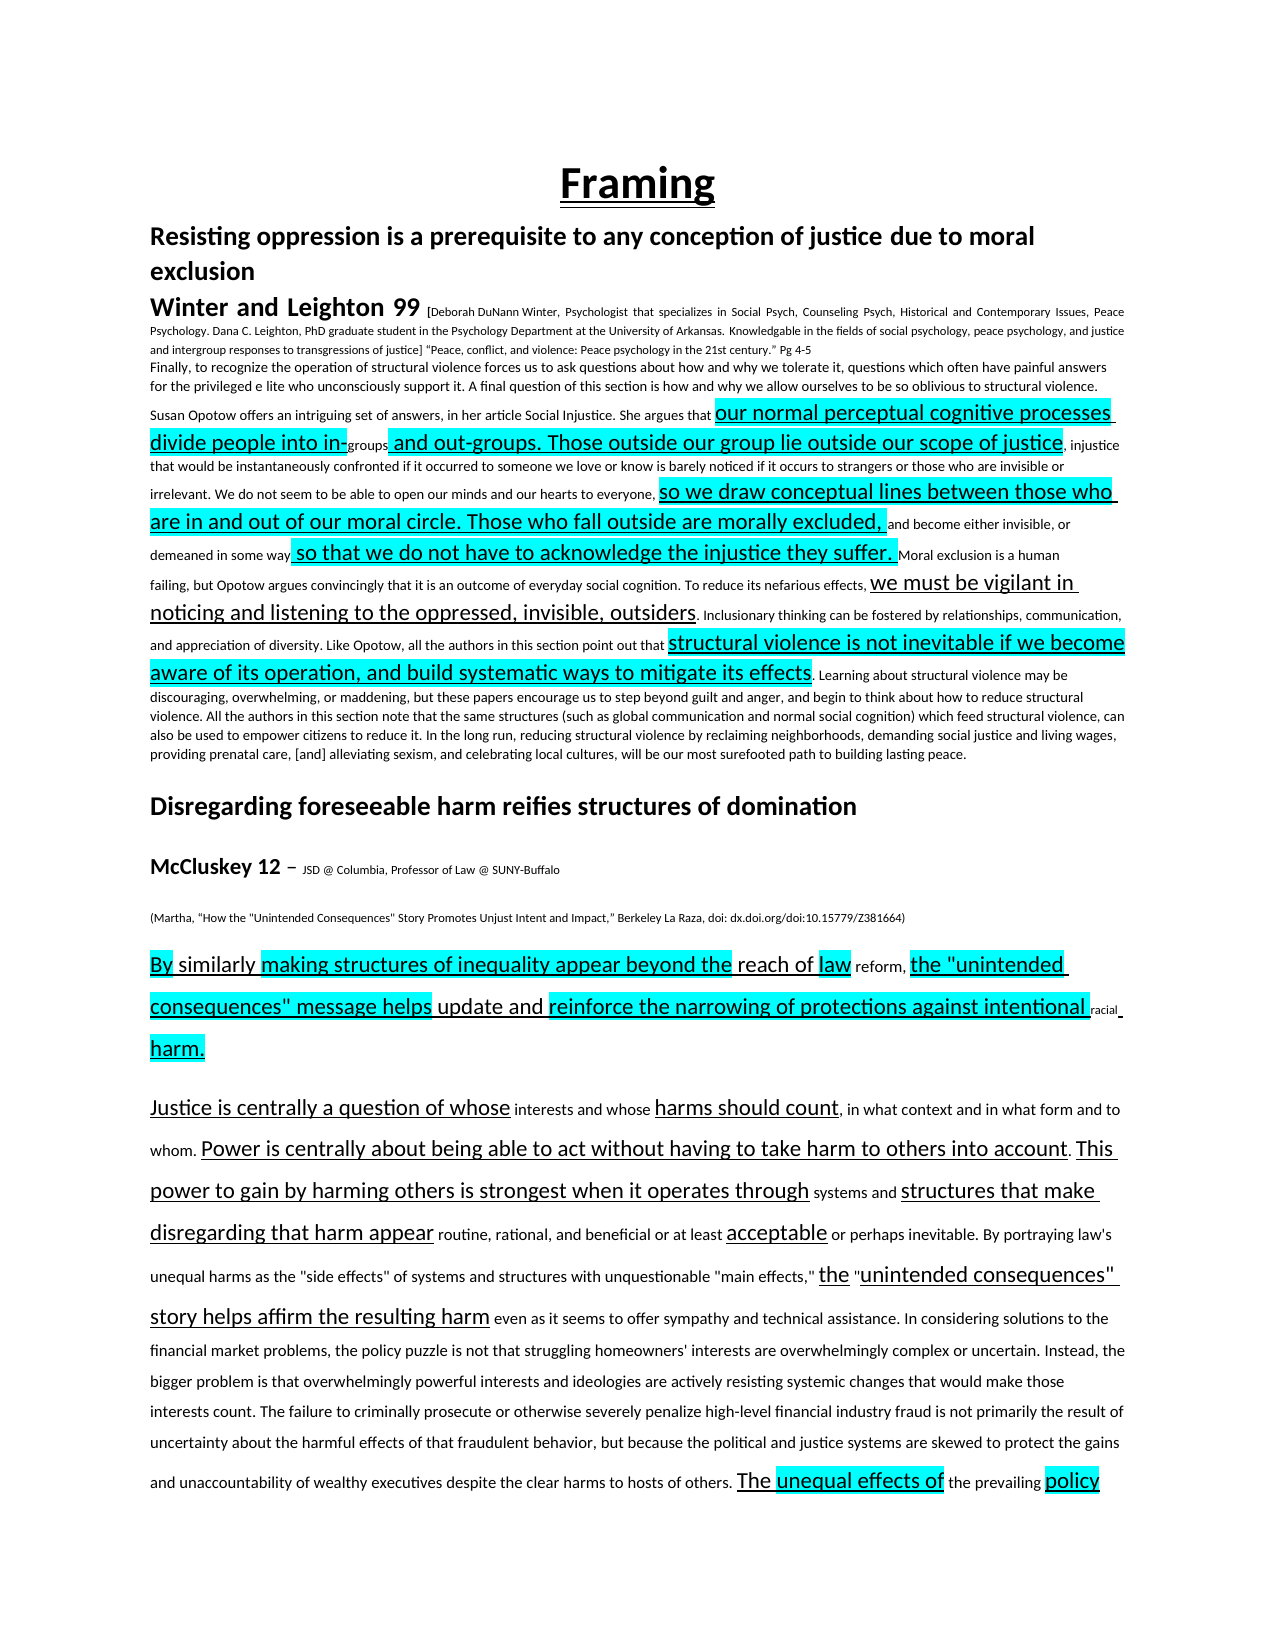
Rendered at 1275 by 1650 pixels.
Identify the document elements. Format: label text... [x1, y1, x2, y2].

subtitle Framing [150, 154, 1125, 210]
subtitle Resisting oppression is a prerequisite to any conception of justice due to moral exclusion [150, 219, 1125, 287]
text Winter and Leighton 99 [Deborah DuNann Winter, Psychologist that specializes in Social Psych, Counseling Psych, Historical and Contemporary Issues, Peace Psychology. Dana C. Leighton, PhD graduate student in the Psychology Department at the University of Arkansas. Knowledgable in the fields of social psychology, peace psychology, and justice and intergroup responses to transgressions of justice] “Peace, conflict, and violence: Peace psychology in the 21st century.” Pg 4-5 [150, 290, 1125, 358]
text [150, 1093, 1125, 1494]
text McCluskey 12 – JSD @ Columbia, Professor of Law @ SUNY-Buffalo [150, 852, 1125, 880]
text By similarly making structures of inequality appear beyond the reach of law reform, the "unintended consequences" message helps update and reinforce the narrowing of protections against intentional racial harm. [150, 950, 1125, 1062]
subtitle Disregarding foreseeable harm reifies structures of domination [150, 789, 1125, 823]
text Finally, to recognize the operation of structural violence forces us to ask questions about how and why we tolerate it, questions which often have painful answers for the privileged e lite who unconsciously support it. A final question of this section is how and why we allow ourselves to be so oblivious to structural violence. Susan Opotow offers an intriguing set of answers, in her article Social Injustice. She argues that our normal perceptual cognitive processes divide people into in-groups and out-groups. Those outside our group lie outside our scope of justice, injustice that would be instantaneously confronted if it occurred to someone we love or know is barely noticed if it occurs to strangers or those who are invisible or irrelevant. We do not seem to be able to open our minds and our hearts to everyone, so we draw conceptual lines between those who are in and out of our moral circle. Those who fall outside are morally excluded, and become either invisible, or demeaned in some way so that we do not have to acknowledge the injustice they suffer. Moral exclusion is a human failing, but Opotow argues convincingly that it is an outcome of everyday social cognition. To reduce its nefarious effects, we must be vigilant in noticing and listening to the oppressed, invisible, outsiders. Inclusionary thinking can be fostered by relationships, communication, and appreciation of diversity. Like Opotow, all the authors in this section point out that structural violence is not inevitable if we become aware of its operation, and build systematic ways to mitigate its effects. Learning about structural violence may be discouraging, overwhelming, or maddening, but these papers encourage us to step beyond guilt and anger, and begin to think about how to reduce structural violence. All the authors in this section note that the same structures (such as global communication and normal social cognition) which feed structural violence, can also be used to empower citizens to reduce it. In the long run, reducing structural violence by reclaiming neighborhoods, demanding social justice and living wages, providing prenatal care, [and] alleviating sexism, and celebrating local cultures, will be our most surefooted path to building lasting peace. [150, 358, 1125, 763]
text (Martha, “How the "Unintended Consequences" Story Promotes Unjust Intent and Impact,” Berkeley La Raza, doi: dx.doi.org/doi:10.15779/Z381664) [150, 910, 1125, 926]
